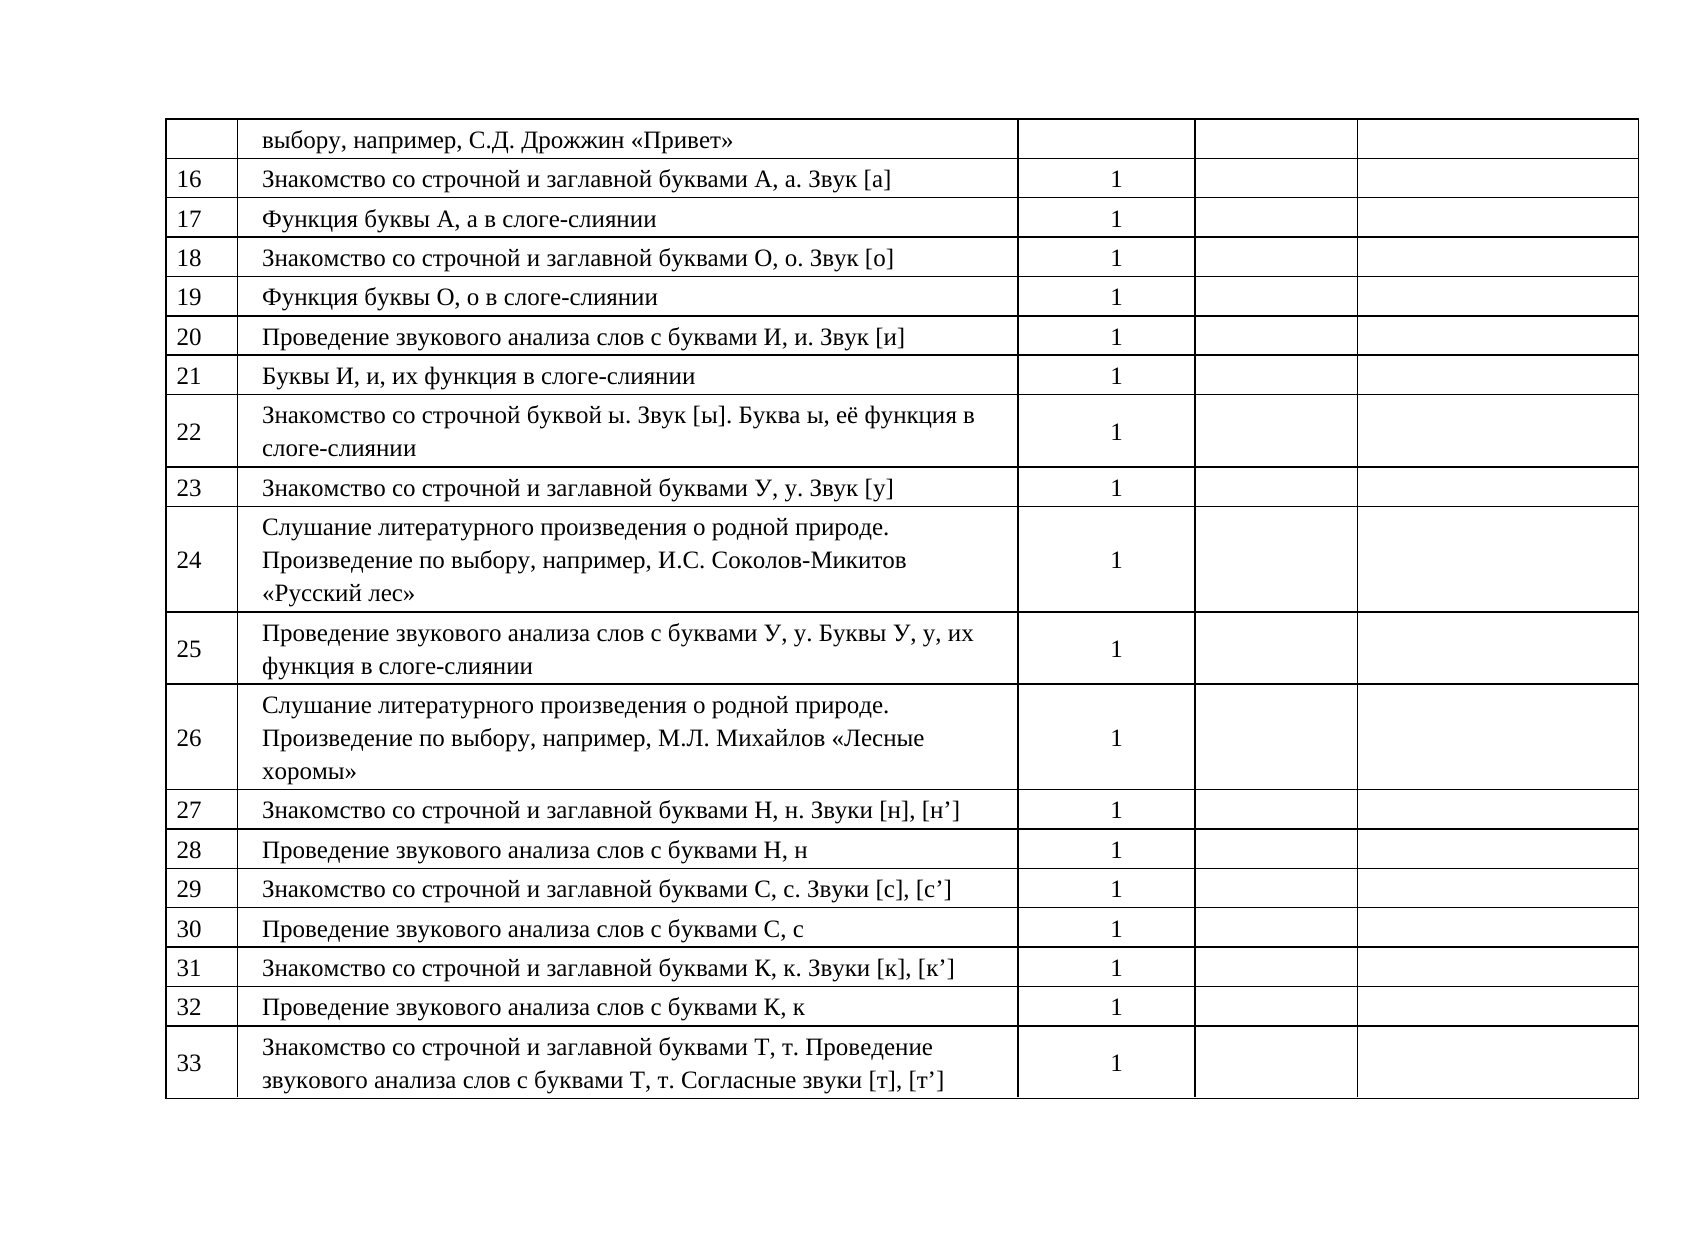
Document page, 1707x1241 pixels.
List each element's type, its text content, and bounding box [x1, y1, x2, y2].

table_cell [1358, 685, 1638, 789]
table_cell Проведение звукового анализа слов с буквами У, у. Буквы У, у, их функция в слоге-слиянии [238, 613, 1017, 683]
table_cell 1 [1019, 507, 1194, 611]
table_cell 1 [1019, 317, 1194, 354]
table_cell 1 [1019, 198, 1194, 236]
table_cell [1196, 395, 1357, 466]
table_cell 19 [167, 277, 237, 315]
table_cell 1 [1019, 869, 1194, 907]
table_cell [1358, 120, 1638, 157]
table_cell 1 [1019, 1027, 1194, 1097]
table_cell 29 [167, 869, 237, 907]
table_cell 1 [1019, 356, 1194, 394]
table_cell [238, 120, 1017, 157]
table_cell [1358, 317, 1638, 354]
table_cell [1196, 120, 1357, 157]
table_cell 1 [1019, 395, 1194, 466]
table_cell Проведение звукового анализа слов с буквами С, с [238, 908, 1017, 946]
table_cell Знакомство со строчной и заглавной буквами Т, т. Проведение звукового анализа слов с буквами Т, т. Согласные звуки [т], [т’] [238, 1027, 1017, 1097]
table_cell [1358, 613, 1638, 683]
table_cell Знакомство со строчной и заглавной буквами К, к. Звуки [к], [к’] [238, 948, 1017, 986]
table_cell [1358, 238, 1638, 276]
table_cell 1 [1019, 468, 1194, 506]
table_cell [1358, 790, 1638, 828]
table_cell Знакомство со строчной и заглавной буквами У, у. Звук [у] [238, 468, 1017, 506]
table_cell [1196, 277, 1357, 315]
table_cell 1 [1019, 685, 1194, 789]
table_cell Знакомство со строчной и заглавной буквами С, с. Звуки [с], [с’] [238, 869, 1017, 907]
table_cell [1358, 507, 1638, 611]
table_cell 31 [167, 948, 237, 986]
table_cell 33 [167, 1027, 237, 1097]
table_cell [1358, 1027, 1638, 1097]
table_cell 1 [1019, 830, 1194, 867]
table_cell [1196, 869, 1357, 907]
table_cell 1 [1019, 987, 1194, 1025]
table_cell 27 [167, 790, 237, 828]
table_cell Знакомство со строчной и заглавной буквами О, о. Звук [о] [238, 238, 1017, 276]
table_cell [1196, 685, 1357, 789]
table_cell Функция буквы О, о в слоге-слиянии [238, 277, 1017, 315]
table_cell [1358, 277, 1638, 315]
table_cell [1358, 159, 1638, 197]
table_cell [1196, 468, 1357, 506]
table_cell [1196, 790, 1357, 828]
table_cell 25 [167, 613, 237, 683]
table_cell [1196, 908, 1357, 946]
table_cell [1358, 395, 1638, 466]
table_cell 1 [1019, 159, 1194, 197]
table_cell 28 [167, 830, 237, 867]
table_cell Слушание литературного произведения о родной природе. Произведение по выбору, например, И.С. Соколов-Микитов «Русский лес» [238, 507, 1017, 611]
table_cell Знакомство со строчной и заглавной буквами Н, н. Звуки [н], [н’] [238, 790, 1017, 828]
table_cell [1358, 948, 1638, 986]
table_cell Слушание литературного произведения о родной природе. Произведение по выбору, например, М.Л. Михайлов «Лесные хоромы» [238, 685, 1017, 789]
table_cell Знакомство со строчной буквой ы. Звук [ы]. Буква ы, её функция в слоге-слиянии [238, 395, 1017, 466]
table_cell [1196, 238, 1357, 276]
table_cell 23 [167, 468, 237, 506]
table_cell [1196, 507, 1357, 611]
table_cell Знакомство со строчной и заглавной буквами А, а. Звук [а] [238, 159, 1017, 197]
table_cell 22 [167, 395, 237, 466]
table_cell [1196, 159, 1357, 197]
table_cell 20 [167, 317, 237, 354]
table_cell [1196, 1027, 1357, 1097]
table_cell 1 [1019, 277, 1194, 315]
table_cell [1196, 948, 1357, 986]
table_cell 17 [167, 198, 237, 236]
table_cell [1358, 198, 1638, 236]
table_cell 1 [1019, 908, 1194, 946]
table_cell 15 [167, 120, 237, 157]
table_cell [1358, 908, 1638, 946]
table_cell 24 [167, 507, 237, 611]
table_cell [1358, 356, 1638, 394]
table_cell 32 [167, 987, 237, 1025]
table_cell Буквы И, и, их функция в слоге-слиянии [238, 356, 1017, 394]
table_cell 1 [1019, 948, 1194, 986]
table_cell Проведение звукового анализа слов с буквами И, и. Звук [и] [238, 317, 1017, 354]
table_cell [1358, 468, 1638, 506]
table_cell [1196, 317, 1357, 354]
table_cell Проведение звукового анализа слов с буквами Н, н [238, 830, 1017, 867]
table_cell [1196, 987, 1357, 1025]
table_cell Проведение звукового анализа слов с буквами К, к [238, 987, 1017, 1025]
table_cell 30 [167, 908, 237, 946]
table_cell 1 [1019, 790, 1194, 828]
table_cell [1196, 830, 1357, 867]
table_cell [1196, 356, 1357, 394]
table_cell 1 [1019, 613, 1194, 683]
table_cell [1358, 869, 1638, 907]
table_cell 26 [167, 685, 237, 789]
table_cell [1358, 987, 1638, 1025]
table_cell Функция буквы А, а в слоге-слиянии [238, 198, 1017, 236]
table_cell [1358, 830, 1638, 867]
table_cell 21 [167, 356, 237, 394]
table_cell 18 [167, 238, 237, 276]
table_cell 1 [1019, 238, 1194, 276]
table_cell 16 [167, 159, 237, 197]
table_cell [1196, 198, 1357, 236]
table_cell [1196, 613, 1357, 683]
table_cell 1 [1019, 120, 1194, 157]
